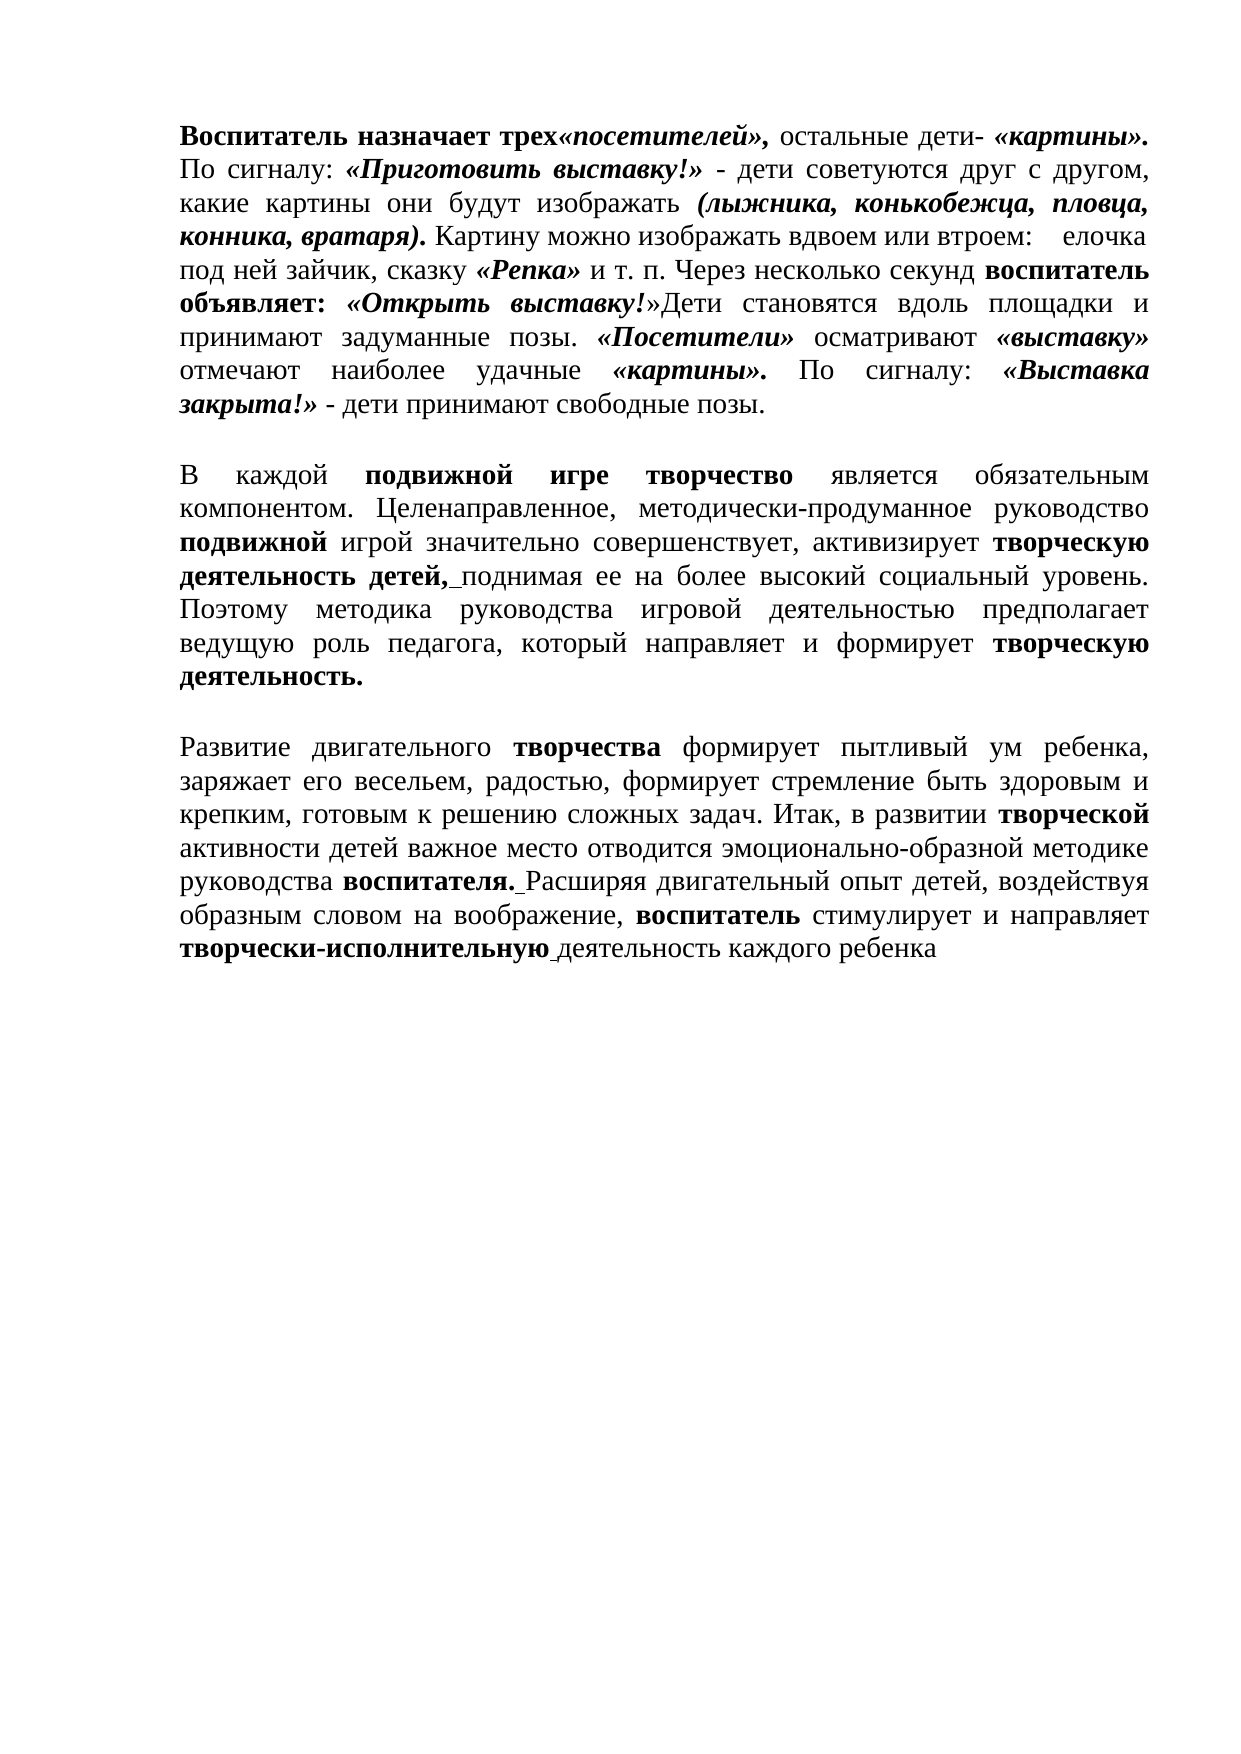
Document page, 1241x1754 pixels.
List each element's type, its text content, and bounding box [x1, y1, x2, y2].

text Воспитатель назначает трех«посетителей», остальные дети- «картины». По сигналу: «Приготовить выставку!» - дети советуются друг с другом, какие картины они будут изображать (лыжника, конькобежца, пловца, конника, вратаря). Картину можно изображать вдвоем или втроем: елочка под ней зайчик, сказку «Репка» и т. п. Через несколько секунд воспитатель объявляет: «Открыть выставку!»Дети становятся вдоль площадки и принимают задуманные позы. «Посетители» осматривают «выставку» отмечают наиболее удачные «картины». По сигналу: «Выставка закрыта!» - дети принимают свободные позы. [179, 151, 1149, 420]
text В каждой подвижной игре творчество является обязательным компонентом. Целенаправленное, методически-продуманное руководство подвижной игрой значительно совершенствует, активизирует творческую деятельность детей, поднимая ее на более высокий социальный уровень. Поэтому методика руководства игровой деятельностью предполагает ведущую роль педагога, который направляет и формирует творческую деятельность. [179, 457, 1149, 692]
text Развитие двигательного творчества формирует пытливый ум ребенка, заряжает его весельем, радостью, формирует стремление быть здоровым и крепким, готовым к решению сложных задач. Итак, в развитии творческой активности детей важное место отводится эмоционально-образной методике руководства воспитателя. Расширяя двигательный опыт детей, воздействуя образным словом на воображение, воспитатель стимулирует и направляет творчески-исполнительную деятельность каждого ребенка [179, 730, 1149, 964]
